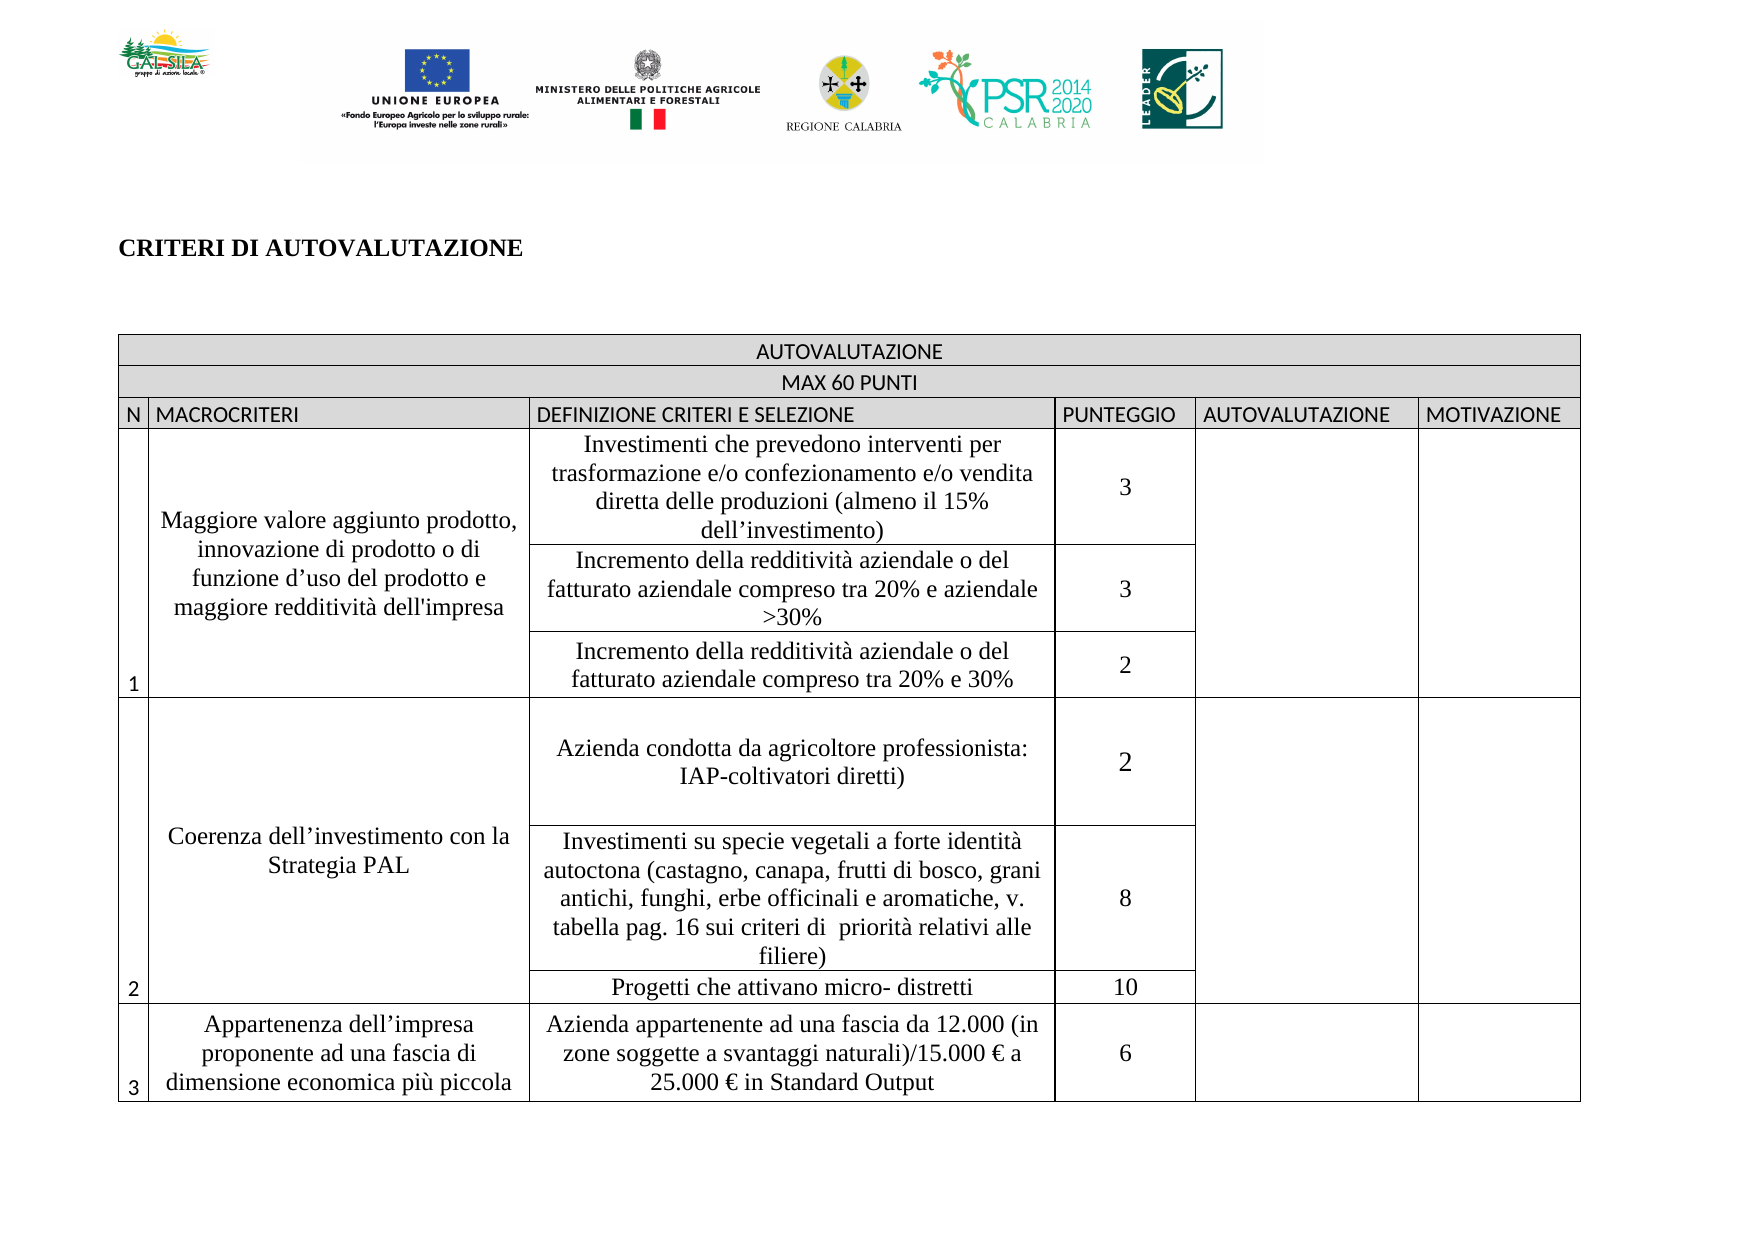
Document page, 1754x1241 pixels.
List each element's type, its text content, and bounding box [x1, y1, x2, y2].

table_cell Investimenti che prevedono interventi per trasformazione e/o confezionamento e/o vendita diretta delle produzioni (almeno il 15% dell’investimento) [530, 429, 1054, 544]
table_cell [1419, 698, 1580, 1002]
table_cell MACROCRITERI [149, 398, 529, 428]
table_cell Coerenza dell’investimento con la Strategia PAL [149, 698, 529, 1002]
table_cell 2 [1056, 698, 1195, 825]
table_cell 6 [1056, 1004, 1195, 1101]
table_cell [1419, 429, 1580, 697]
text CRITERI DI AUTOVALUTAZIONE [118, 233, 1580, 262]
table_cell Progetti che attivano micro- distretti [530, 971, 1054, 1002]
table_cell 3 [1056, 429, 1195, 544]
table_cell 2 [1056, 632, 1195, 697]
table_cell Appartenenza dell’impresa proponente ad una fascia di dimensione economica più piccola [149, 1004, 529, 1101]
table_cell Investimenti su specie vegetali a forte identità autoctona (castagno, canapa, frutti di bosco, grani antichi, funghi, erbe officinali e aromatiche, v. tabella pag. 16 sui criteri di priorità relativi alle filiere) [530, 826, 1054, 970]
table_cell Azienda condotta da agricoltore professionista: IAP-coltivatori diretti) [530, 698, 1054, 825]
table_cell [1196, 1004, 1418, 1101]
table_cell 1 [119, 429, 148, 697]
table_cell 8 [1056, 826, 1195, 970]
table_cell 3 [1056, 545, 1195, 631]
table_cell 10 [1056, 971, 1195, 1002]
table_cell PUNTEGGIO [1056, 398, 1195, 428]
table_cell DEFINIZIONE CRITERI E SELEZIONE [530, 398, 1054, 428]
table_cell Azienda appartenente ad una fascia da 12.000 (in zone soggette a svantaggi naturali)/15.000 € a 25.000 € in Standard Output [530, 1004, 1054, 1101]
table_cell Maggiore valore aggiunto prodotto, innovazione di prodotto o di funzione d’uso del prodotto e maggiore redditività dell'impresa [149, 429, 529, 697]
table_cell [1196, 429, 1418, 697]
table_cell Incremento della redditività aziendale o del fatturato aziendale compreso tra 20% e 30% [530, 632, 1054, 697]
table_header AUTOVALUTAZIONE [119, 335, 1580, 365]
table_cell MOTIVAZIONE [1419, 398, 1580, 428]
table_cell Incremento della redditività aziendale o del fatturato aziendale compreso tra 20% e aziendale >30% [530, 545, 1054, 631]
table_cell MAX 60 PUNTI [119, 366, 1580, 397]
table_cell [1196, 698, 1418, 1002]
table_cell N [119, 398, 148, 428]
picture [300, 20, 1264, 163]
table_cell AUTOVALUTAZIONE [1196, 398, 1418, 428]
table_cell 2 [119, 698, 148, 1002]
table_cell 3 [119, 1004, 148, 1101]
table_cell [1419, 1004, 1580, 1101]
